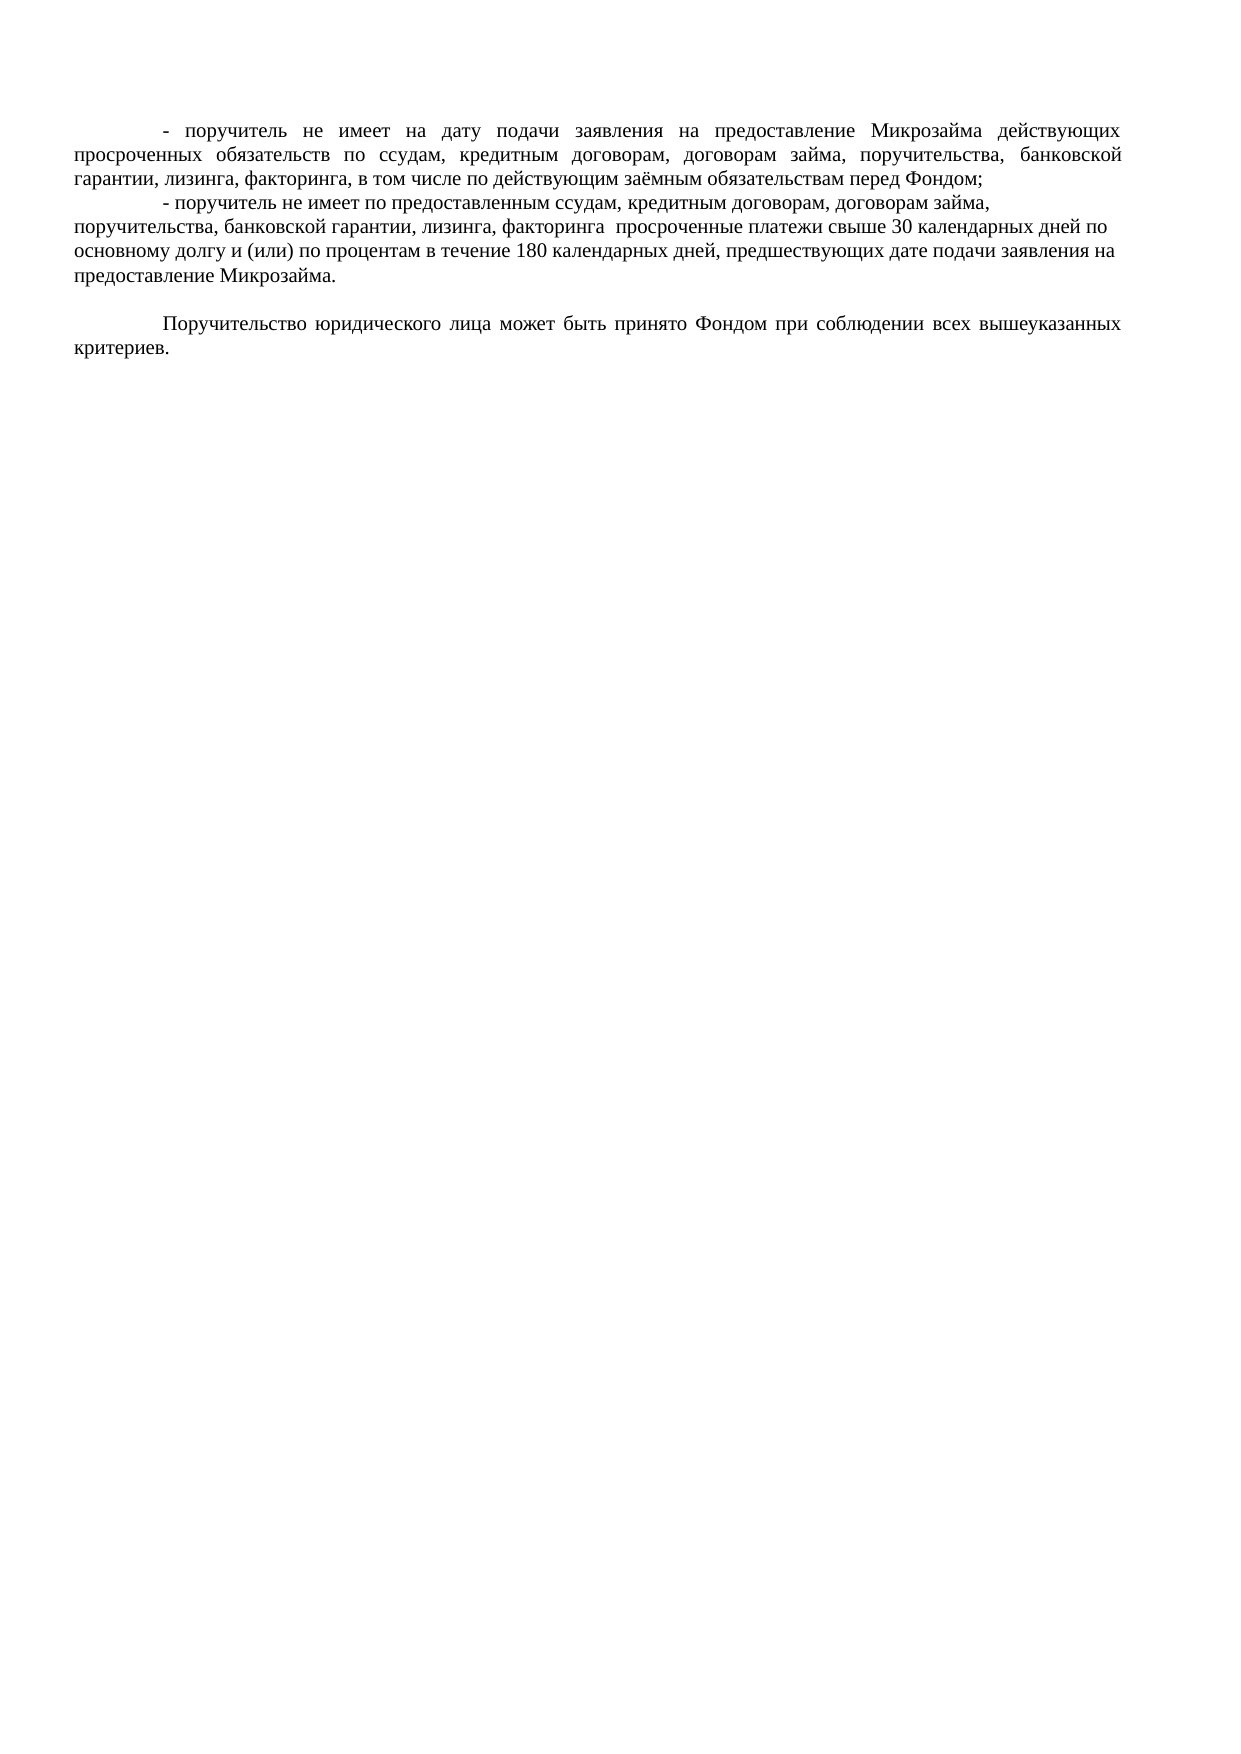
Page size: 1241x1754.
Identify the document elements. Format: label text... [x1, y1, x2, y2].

text - поручитель не имеет на дату подачи заявления на предоставление Микрозайма действующих просроченных обязательств по ссудам, кредитным договорам, договорам займа, поручительства, банковской гарантии, лизинга, факторинга, в том числе по действующим заёмным обязательствам перед Фондом; [74, 118, 1122, 190]
text Поручительство юридического лица может быть принято Фондом при соблюдении всех вышеуказанных критериев. [74, 311, 1122, 359]
text - поручитель не имеет по предоставленным ссудам, кредитным договорам, договорам займа, поручительства, банковской гарантии, лизинга, факторинга просроченные платежи свыше 30 календарных дней по основному долгу и (или) по процентам в течение 180 календарных дней, предшествующих дате подачи заявления на предоставление Микрозайма. [74, 190, 1122, 287]
